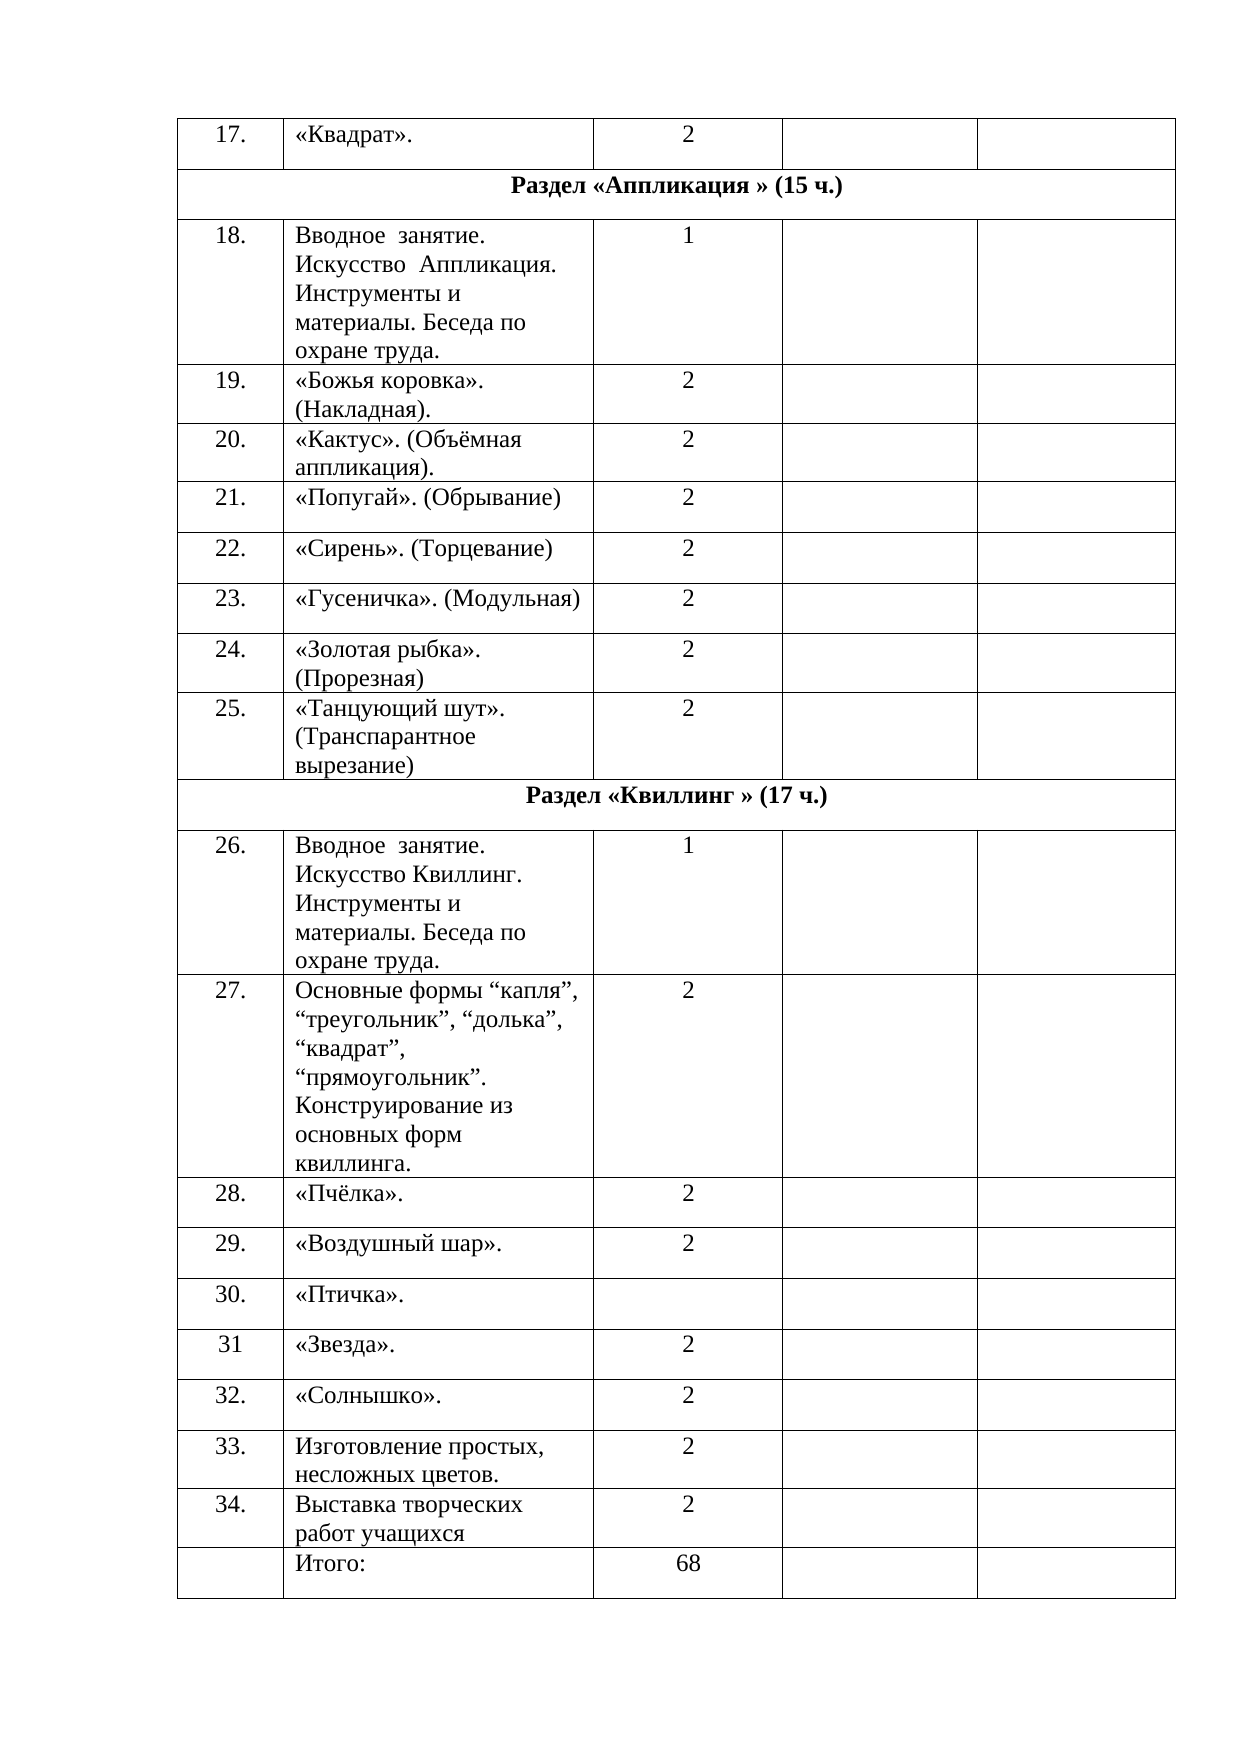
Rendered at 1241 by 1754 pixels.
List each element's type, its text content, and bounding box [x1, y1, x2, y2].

table_cell 18. [178, 220, 283, 364]
table_cell 21. [178, 482, 283, 532]
table_cell «Танцующий шут». (Транспарантное вырезание) [284, 693, 593, 779]
table_cell «Попугай». (Обрывание) [284, 482, 593, 532]
table_cell 2 [594, 1178, 782, 1227]
table_cell 2 [594, 1431, 782, 1488]
table_cell «Солнышко». [284, 1380, 593, 1430]
table_cell 22. [178, 533, 283, 582]
table_cell [783, 1279, 977, 1328]
table_cell [783, 584, 977, 633]
table_cell 1 [594, 220, 782, 364]
table_cell [783, 831, 977, 974]
table_cell [178, 1548, 283, 1597]
table_cell 2 [594, 1489, 782, 1547]
table_cell [783, 1178, 977, 1227]
table_cell Основные формы “капля”, “треугольник”, “долька”, “квадрат”, “прямоугольник”. Конструирование из основных форм квиллинга. [284, 975, 593, 1177]
table_cell [978, 424, 1175, 481]
table_cell «Квадрат». [284, 119, 593, 169]
table_cell [978, 1380, 1175, 1430]
table_cell 32. [178, 1380, 283, 1430]
table_cell [783, 1431, 977, 1488]
table_cell 28. [178, 1178, 283, 1227]
table_cell [978, 533, 1175, 582]
table_cell [783, 975, 977, 1177]
table_cell Раздел «Квиллинг » (17 ч.) [178, 780, 1175, 829]
table_cell 29. [178, 1228, 283, 1278]
table_cell 25. [178, 693, 283, 779]
table_cell 2 [594, 119, 782, 169]
table_cell [978, 634, 1175, 692]
table_cell Выставка творческих работ учащихся [284, 1489, 593, 1547]
table_cell [783, 220, 977, 364]
table_cell 1 [594, 831, 782, 974]
table_cell [978, 1178, 1175, 1227]
table_cell [783, 424, 977, 481]
table_cell «Золотая рыбка». (Прорезная) [284, 634, 593, 692]
table_cell Изготовление простых, несложных цветов. [284, 1431, 593, 1488]
table_cell «Звезда». [284, 1330, 593, 1379]
table_cell 27. [178, 975, 283, 1177]
table_cell [783, 119, 977, 169]
table_cell [783, 1380, 977, 1430]
table_cell «Божья коровка». (Накладная). [284, 365, 593, 423]
table_cell [783, 1330, 977, 1379]
table_cell 23. [178, 584, 283, 633]
table_cell 2 [594, 482, 782, 532]
table_cell 68 [594, 1548, 782, 1597]
table_cell [594, 1279, 782, 1328]
table_cell Итого: [284, 1548, 593, 1597]
table_cell [978, 584, 1175, 633]
table_cell 2 [594, 424, 782, 481]
table_cell [783, 1228, 977, 1278]
table_cell 2 [594, 1380, 782, 1430]
table_cell «Воздушный шар». [284, 1228, 593, 1278]
table_cell Раздел «Аппликация » (15 ч.) [178, 170, 1175, 219]
table_cell [978, 1228, 1175, 1278]
table_cell 2 [594, 365, 782, 423]
table_cell [978, 1279, 1175, 1328]
table_cell [783, 1548, 977, 1597]
table_cell «Сирень». (Торцевание) [284, 533, 593, 582]
table_cell [978, 482, 1175, 532]
table_cell «Птичка». [284, 1279, 593, 1328]
table_cell [783, 533, 977, 582]
table_cell 2 [594, 1228, 782, 1278]
table_cell [978, 365, 1175, 423]
table_cell 19. [178, 365, 283, 423]
table_cell [783, 634, 977, 692]
table_cell [783, 365, 977, 423]
table_cell [978, 119, 1175, 169]
table_cell [978, 220, 1175, 364]
table_cell [978, 1548, 1175, 1597]
table_cell 30. [178, 1279, 283, 1328]
table_cell 2 [594, 584, 782, 633]
table_cell [978, 831, 1175, 974]
table_cell [783, 482, 977, 532]
table_cell 26. [178, 831, 283, 974]
table_cell «Кактус». (Объёмная аппликация). [284, 424, 593, 481]
table_cell 2 [594, 975, 782, 1177]
table_cell 24. [178, 634, 283, 692]
table_cell 2 [594, 693, 782, 779]
table_cell «Гусеничка». (Модульная) [284, 584, 593, 633]
table_cell 2 [594, 533, 782, 582]
table_cell 33. [178, 1431, 283, 1488]
table_cell 20. [178, 424, 283, 481]
table_cell [978, 1489, 1175, 1547]
table_cell [978, 693, 1175, 779]
table_cell [978, 1431, 1175, 1488]
table_cell [783, 693, 977, 779]
table_cell Вводное занятие. Искусство Квиллинг. Инструменты и материалы. Беседа по охране труда. [284, 831, 593, 974]
table_cell 2 [594, 634, 782, 692]
table_cell 17. [178, 119, 283, 169]
table_cell 31 [178, 1330, 283, 1379]
table_cell 34. [178, 1489, 283, 1547]
table_cell 2 [594, 1330, 782, 1379]
table_cell [978, 1330, 1175, 1379]
table_cell [783, 1489, 977, 1547]
table_cell [978, 975, 1175, 1177]
table_cell Вводное занятие. Искусство Аппликация. Инструменты и материалы. Беседа по охране труда. [284, 220, 593, 364]
table_cell «Пчёлка». [284, 1178, 593, 1227]
